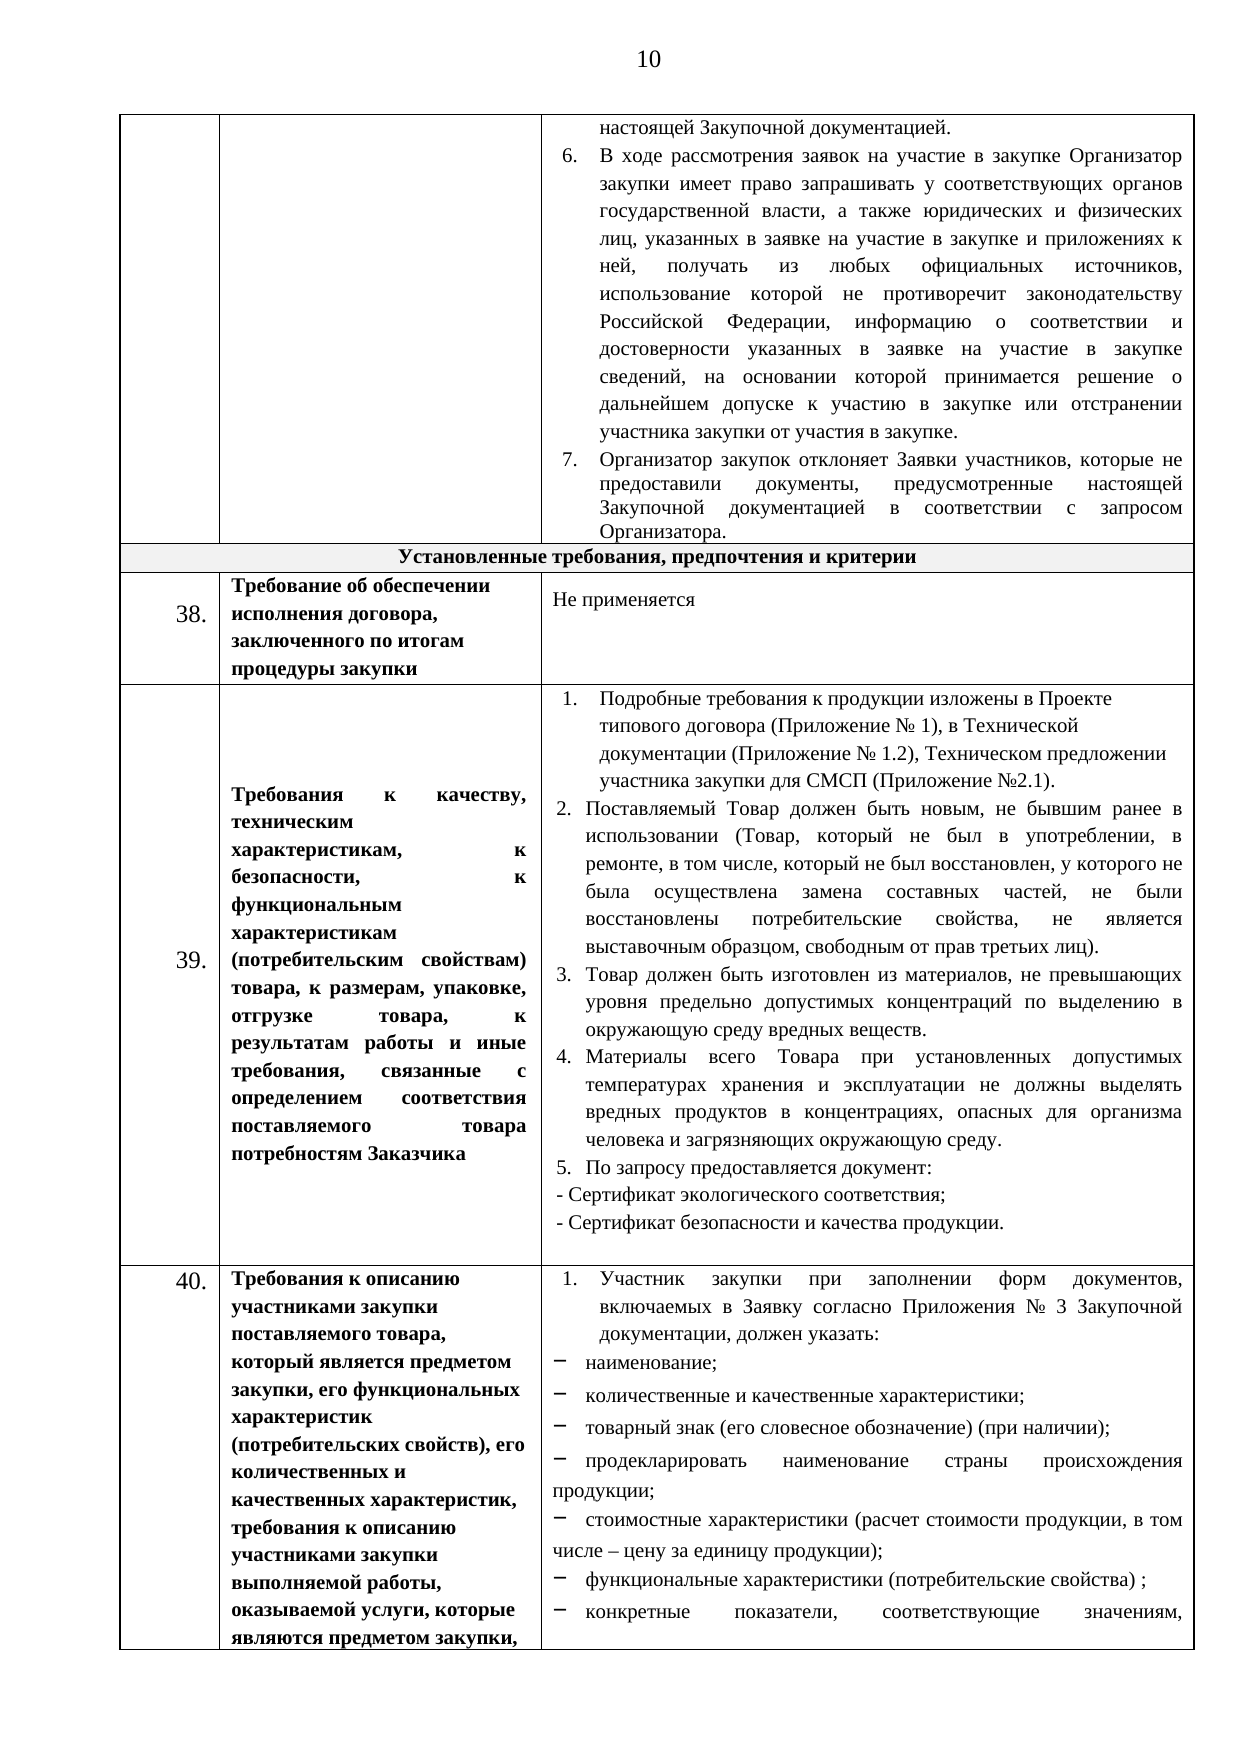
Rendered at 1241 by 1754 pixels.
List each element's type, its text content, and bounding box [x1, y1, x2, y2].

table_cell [542, 115, 1193, 543]
table_cell [121, 573, 219, 684]
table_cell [220, 1266, 541, 1649]
table_cell Требования к качеству, техническим характеристикам, к безопасности, к функциональным характеристикам (потребительским свойствам) товара, к размерам, упаковке, отгрузке товара, к результатам работы и иные требования, связанные с определением соответствия поставляемого товара потребностям Заказчика [220, 685, 541, 1265]
table_cell [121, 1266, 219, 1649]
table_cell Требование об обеспечении исполнения договора, заключенного по итогам процедуры закупки [220, 573, 541, 684]
table_cell [121, 685, 219, 1265]
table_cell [220, 115, 541, 543]
table_cell Не применяется [542, 573, 1193, 684]
table_cell Подробные требования к продукции изложены в Проекте типового договора (Приложение № 1), в Технической документации (Приложение № 1.2), Техническом предложении участника закупки для СМСП (Приложение №2.1). Поставляемый Товар должен быть новым, не бывшим ранее в использовании (Товар, который не был в употреблении, в ремонте, в том числе, который не был восстановлен, у которого не была осуществлена замена составных частей, не были восстановлены потребительские свойства, не является выставочным образцом, свободным от прав третьих лиц). Товар должен быть изготовлен из материалов, не превышающих уровня предельно допустимых концентраций по выделению в окружающую среду вредных веществ. Материалы всего Товара при установленных допустимых температурах хранения и эксплуатации не должны выделять вредных продуктов в концентрациях, опасных для организма человека и загрязняющих окружающую среду. По запросу предоставляется документ: - Сертификат экологического соответствия; - Сертификат безопасности и качества продукции. [542, 685, 1193, 1265]
table_cell [121, 115, 219, 543]
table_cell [542, 1266, 1193, 1649]
table_cell Установленные требования, предпочтения и критерии [121, 544, 1193, 572]
